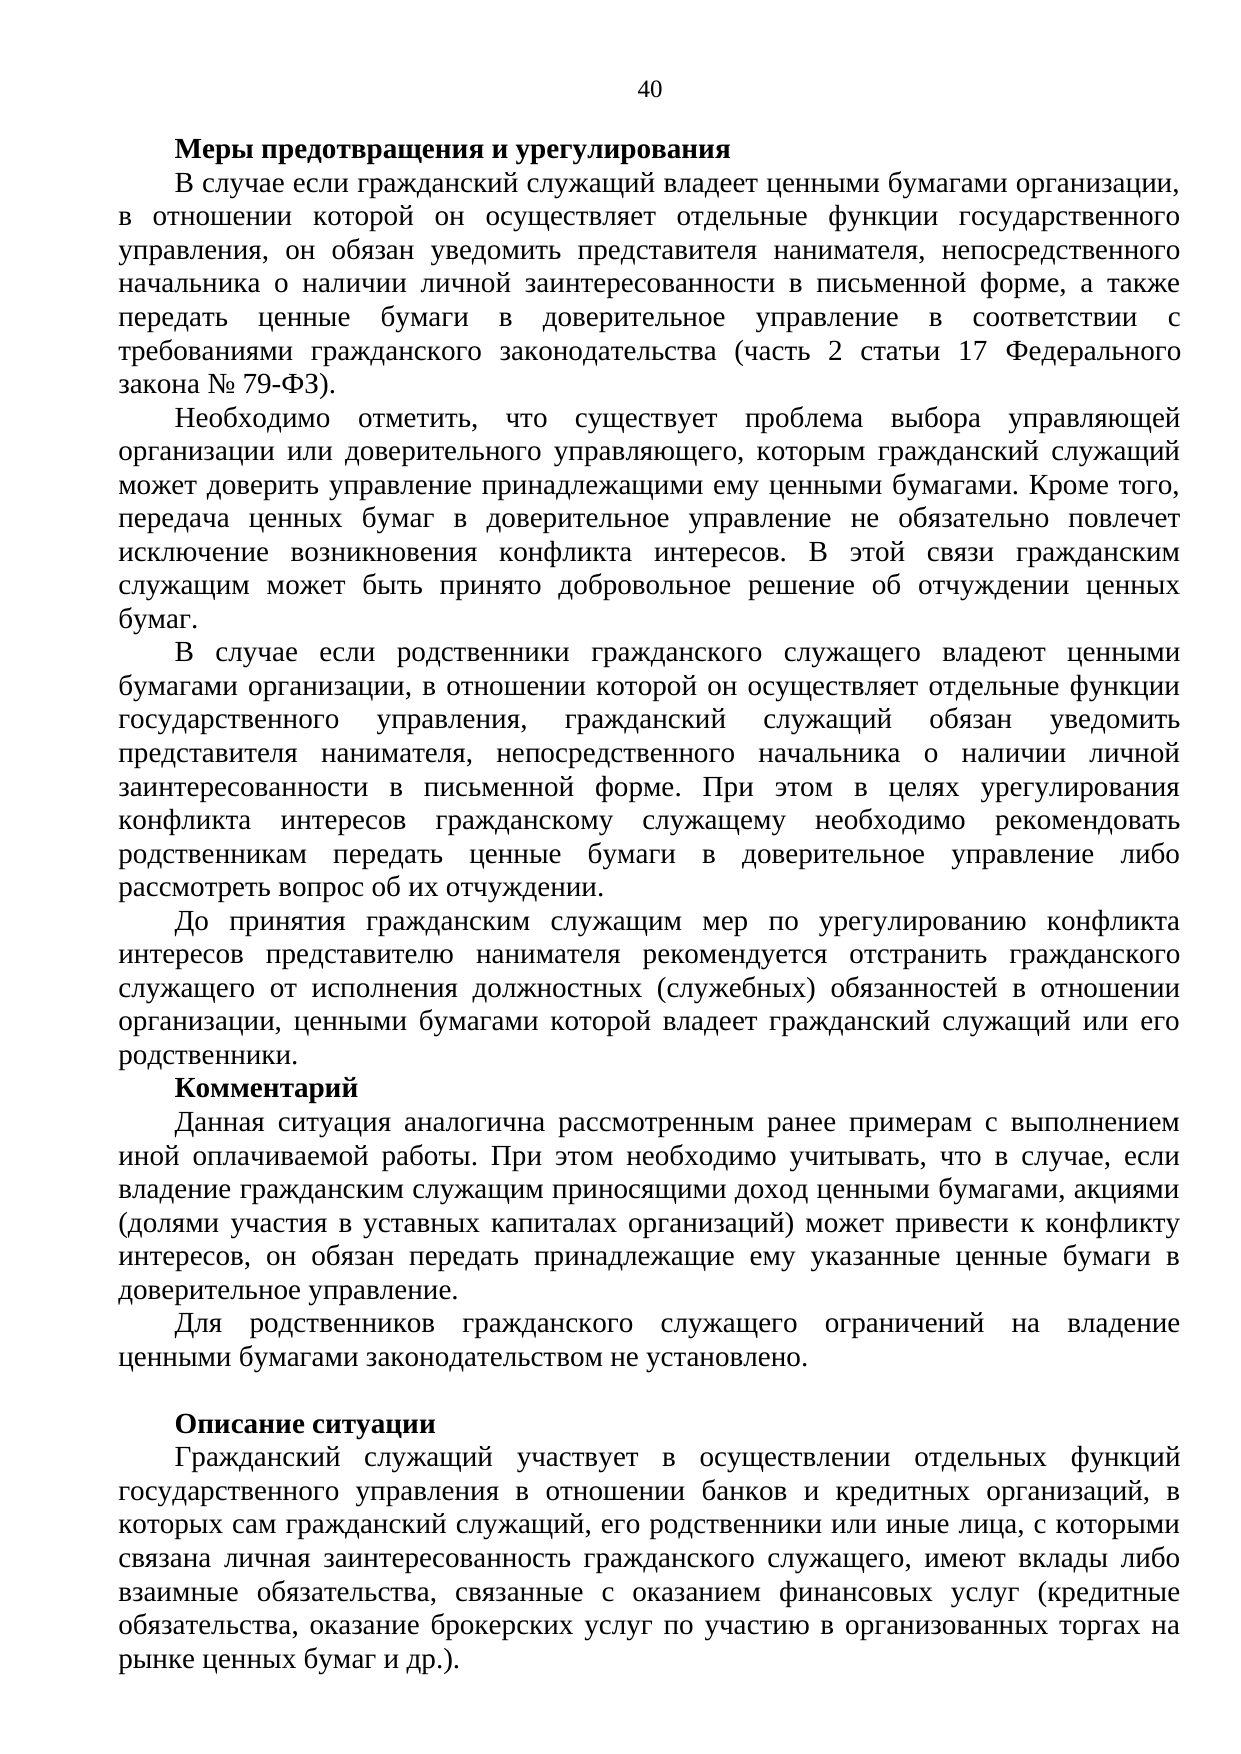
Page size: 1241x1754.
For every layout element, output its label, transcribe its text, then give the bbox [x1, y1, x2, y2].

text Необходимо отметить, что существует проблема выбора управляющей организации или доверительного управляющего, которым гражданский служащий может доверить управление принадлежащими ему ценными бумагами. Кроме того, передача ценных бумаг в доверительное управление не обязательно повлечет исключение возникновения конфликта интересов. В этой связи гражданским служащим может быть принято добровольное решение об отчуждении ценных бумаг. [118, 400, 1181, 634]
text В случае если гражданский служащий владеет ценными бумагами организации, в отношении которой он осуществляет отдельные функции государственного управления, он обязан уведомить представителя нанимателя, непосредственного начальника о наличии личной заинтересованности в письменной форме, а также передать ценные бумаги в доверительное управление в соответствии с требованиями гражданского законодательства (часть 2 статьи 17 Федерального закона № 79-ФЗ). [118, 165, 1181, 400]
text Меры предотвращения и урегулирования [118, 131, 1181, 165]
text Комментарий [118, 1071, 1181, 1104]
text В случае если родственники гражданского служащего владеют ценными бумагами организации, в отношении которой он осуществляет отдельные функции государственного управления, гражданский служащий обязан уведомить представителя нанимателя, непосредственного начальника о наличии личной заинтересованности в письменной форме. При этом в целях урегулирования конфликта интересов гражданскому служащему необходимо рекомендовать родственникам передать ценные бумаги в доверительное управление либо рассмотреть вопрос об их отчуждении. [118, 634, 1181, 903]
text Описание ситуации [118, 1406, 1181, 1439]
text Данная ситуация аналогична рассмотренным ранее примерам с выполнением иной оплачиваемой работы. При этом необходимо учитывать, что в случае, если владение гражданским служащим приносящими доход ценными бумагами, акциями (долями участия в уставных капиталах организаций) может привести к конфликту интересов, он обязан передать принадлежащие ему указанные ценные бумаги в доверительное управление. [118, 1104, 1181, 1305]
text До принятия гражданским служащим мер по урегулированию конфликта интересов представителю нанимателя рекомендуется отстранить гражданского служащего от исполнения должностных (служебных) обязанностей в отношении организации, ценными бумагами которой владеет гражданский служащий или его родственники. [118, 903, 1181, 1071]
text Гражданский служащий участвует в осуществлении отдельных функций государственного управления в отношении банков и кредитных организаций, в которых сам гражданский служащий, его родственники или иные лица, с которыми связана личная заинтересованность гражданского служащего, имеют вклады либо взаимные обязательства, связанные с оказанием финансовых услуг (кредитные обязательства, оказание брокерских услуг по участию в организованных торгах на рынке ценных бумаг и др.). [118, 1439, 1181, 1674]
text Для родственников гражданского служащего ограничений на владение ценными бумагами законодательством не установлено. [118, 1305, 1181, 1372]
